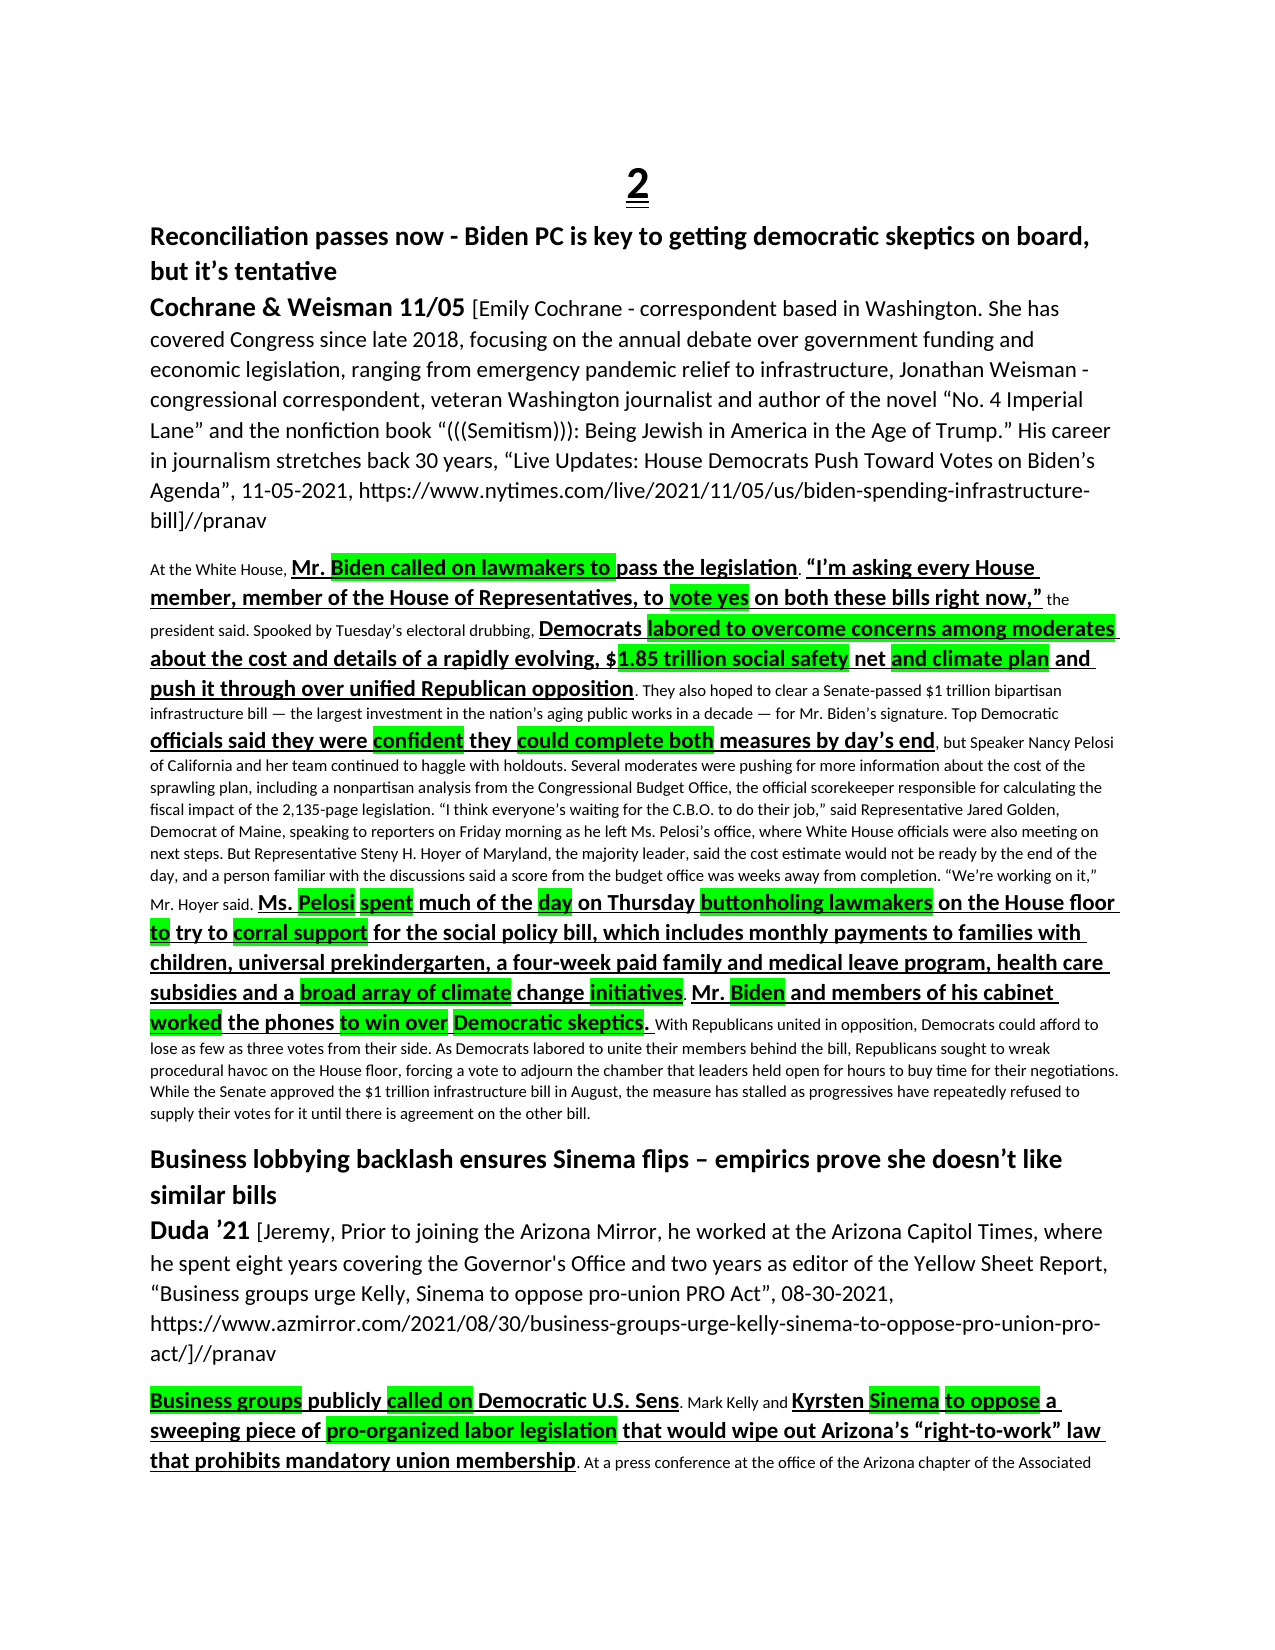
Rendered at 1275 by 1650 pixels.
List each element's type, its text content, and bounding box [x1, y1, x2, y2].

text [150, 1386, 1125, 1474]
subtitle Reconciliation passes now - Biden PC is key to getting democratic skeptics on board, but it’s tentative [150, 219, 1125, 287]
text Duda ’21 [Jeremy, Prior to joining the Arizona Mirror, he worked at the Arizona Capitol Times, where he spent eight years covering the Governor's Office and two years as editor of the Yellow Sheet Report, “Business groups urge Kelly, Sinema to oppose pro-union PRO Act”, 08-30-2021, https://www.azmirror.com/2021/08/30/business-groups-urge-kelly-sinema-to-oppose-pro-union-pro-act/]//pranav [150, 1213, 1125, 1367]
subtitle 2 [150, 154, 1125, 210]
text Cochrane & Weisman 11/05 [Emily Cochrane - correspondent based in Washington. She has covered Congress since late 2018, focusing on the annual debate over government funding and economic legislation, ranging from emergency pandemic relief to infrastructure, Jonathan Weisman - congressional correspondent, veteran Washington journalist and author of the novel “No. 4 Imperial Lane” and the nonfiction book “(((Semitism))): Being Jewish in America in the Age of Trump.” His career in journalism stretches back 30 years, “Live Updates: House Democrats Push Toward Votes on Biden’s Agenda”, 11-05-2021, https://www.nytimes.com/live/2021/11/05/us/biden-spending-infrastructure-bill]//pranav [150, 290, 1125, 534]
subtitle Business lobbying backlash ensures Sinema flips – empirics prove she doesn’t like similar bills [150, 1142, 1125, 1211]
text At the White House, Mr. Biden called on lawmakers to pass the legislation. “I’m asking every House member, member of the House of Representatives, to vote yes on both these bills right now,” the president said. Spooked by Tuesday’s electoral drubbing, Democrats labored to overcome concerns among moderates about the cost and details of a rapidly evolving, $1.85 trillion social safety net and climate plan and push it through over unified Republican opposition. They also hoped to clear a Senate-passed $1 trillion bipartisan infrastructure bill — the largest investment in the nation’s aging public works in a decade — for Mr. Biden’s signature. Top Democratic officials said they were confident they could complete both measures by day’s end, but Speaker Nancy Pelosi of California and her team continued to haggle with holdouts. Several moderates were pushing for more information about the cost of the sprawling plan, including a nonpartisan analysis from the Congressional Budget Office, the official scorekeeper responsible for calculating the fiscal impact of the 2,135-page legislation. “I think everyone’s waiting for the C.B.O. to do their job,” said Representative Jared Golden, Democrat of Maine, speaking to reporters on Friday morning as he left Ms. Pelosi’s office, where White House officials were also meeting on next steps. But Representative Steny H. Hoyer of Maryland, the majority leader, said the cost estimate would not be ready by the end of the day, and a person familiar with the discussions said a score from the budget office was weeks away from completion. “We’re working on it,” Mr. Hoyer said. Ms. Pelosi spent much of the day on Thursday buttonholing lawmakers on the House floor to try to corral support for the social policy bill, which includes monthly payments to families with children, universal prekindergarten, a four-week paid family and medical leave program, health care subsidies and a broad array of climate change initiatives. Mr. Biden and members of his cabinet worked the phones to win over Democratic skeptics. With Republicans united in opposition, Democrats could afford to lose as few as three votes from their side. As Democrats labored to unite their members behind the bill, Republicans sought to wreak procedural havoc on the House floor, forcing a vote to adjourn the chamber that leaders held open for hours to buy time for their negotiations. While the Senate approved the $1 trillion infrastructure bill in August, the measure has stalled as progressives have repeatedly refused to supply their votes for it until there is agreement on the other bill. [150, 553, 1125, 1124]
